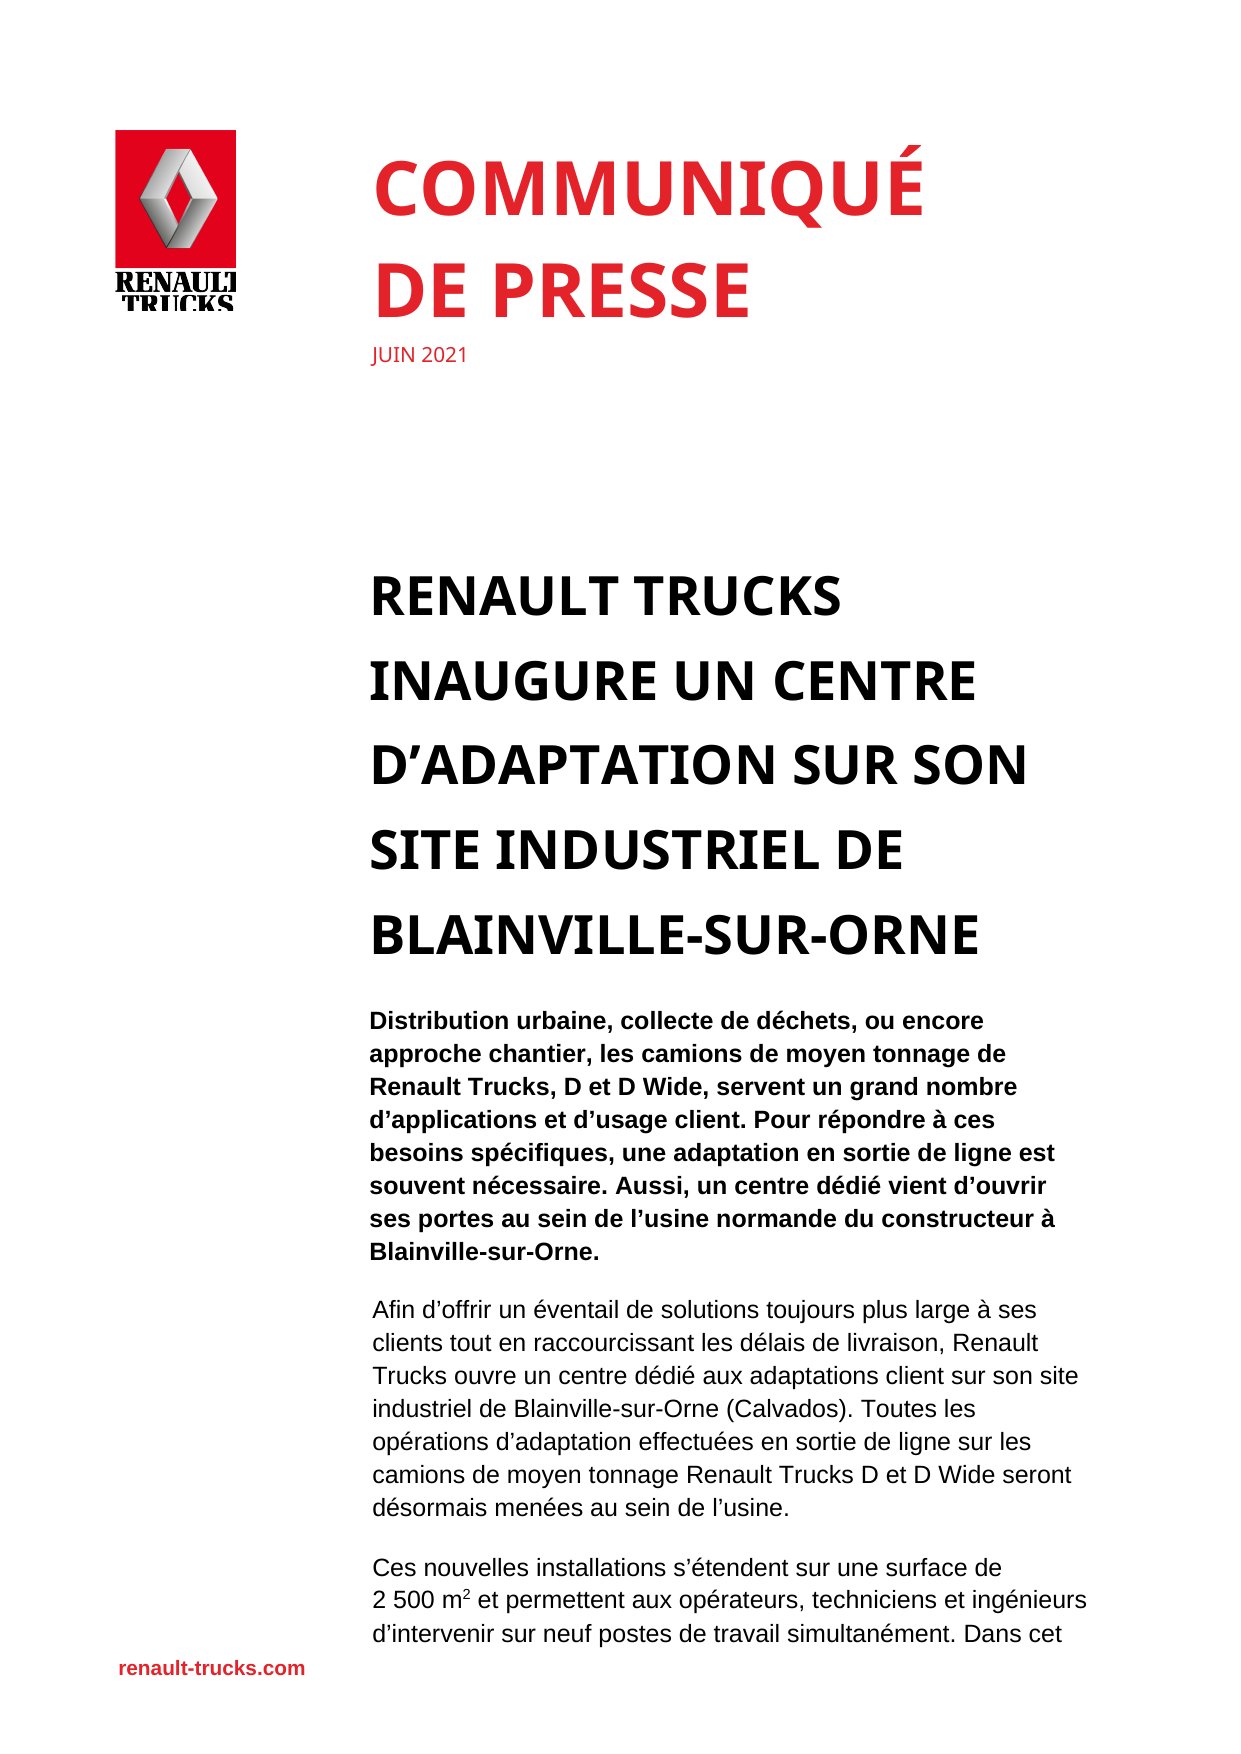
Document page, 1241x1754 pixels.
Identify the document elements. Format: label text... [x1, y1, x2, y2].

text RENAULT TRUCKS INAUGURE UN CENTRE d’ADAPTATION SUR SON SITE INDUSTRIEL DE BLAINVILLE-SUR-ORNE [369, 557, 1093, 970]
text JUIN 2021 [372, 340, 1093, 368]
text DE PRESSE [372, 238, 1093, 340]
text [372, 1552, 1093, 1647]
text Afin d’offrir un éventail de solutions toujours plus large à ses clients tout en raccourcissant les délais de livraison, Renault Trucks ouvre un centre dédié aux adaptations client sur son site industriel de Blainville-sur-Orne (Calvados). Toutes les opérations d’adaptation effectuées en sortie de ligne sur les camions de moyen tonnage Renault Trucks D et D Wide seront désormais menées au sein de l’usine. [372, 1295, 1093, 1522]
picture [115, 130, 236, 311]
text COMMUNIQUÉ [372, 136, 1093, 238]
text Distribution urbaine, collecte de déchets, ou encore approche chantier, les camions de moyen tonnage de Renault Trucks, D et D Wide, servent un grand nombre d’applications et d’usage client. Pour répondre à ces besoins spécifiques, une adaptation en sortie de ligne est souvent nécessaire. Aussi, un centre dédié vient d’ouvrir ses portes au sein de l’usine normande du constructeur à Blainville-sur-Orne. [369, 1006, 1093, 1266]
